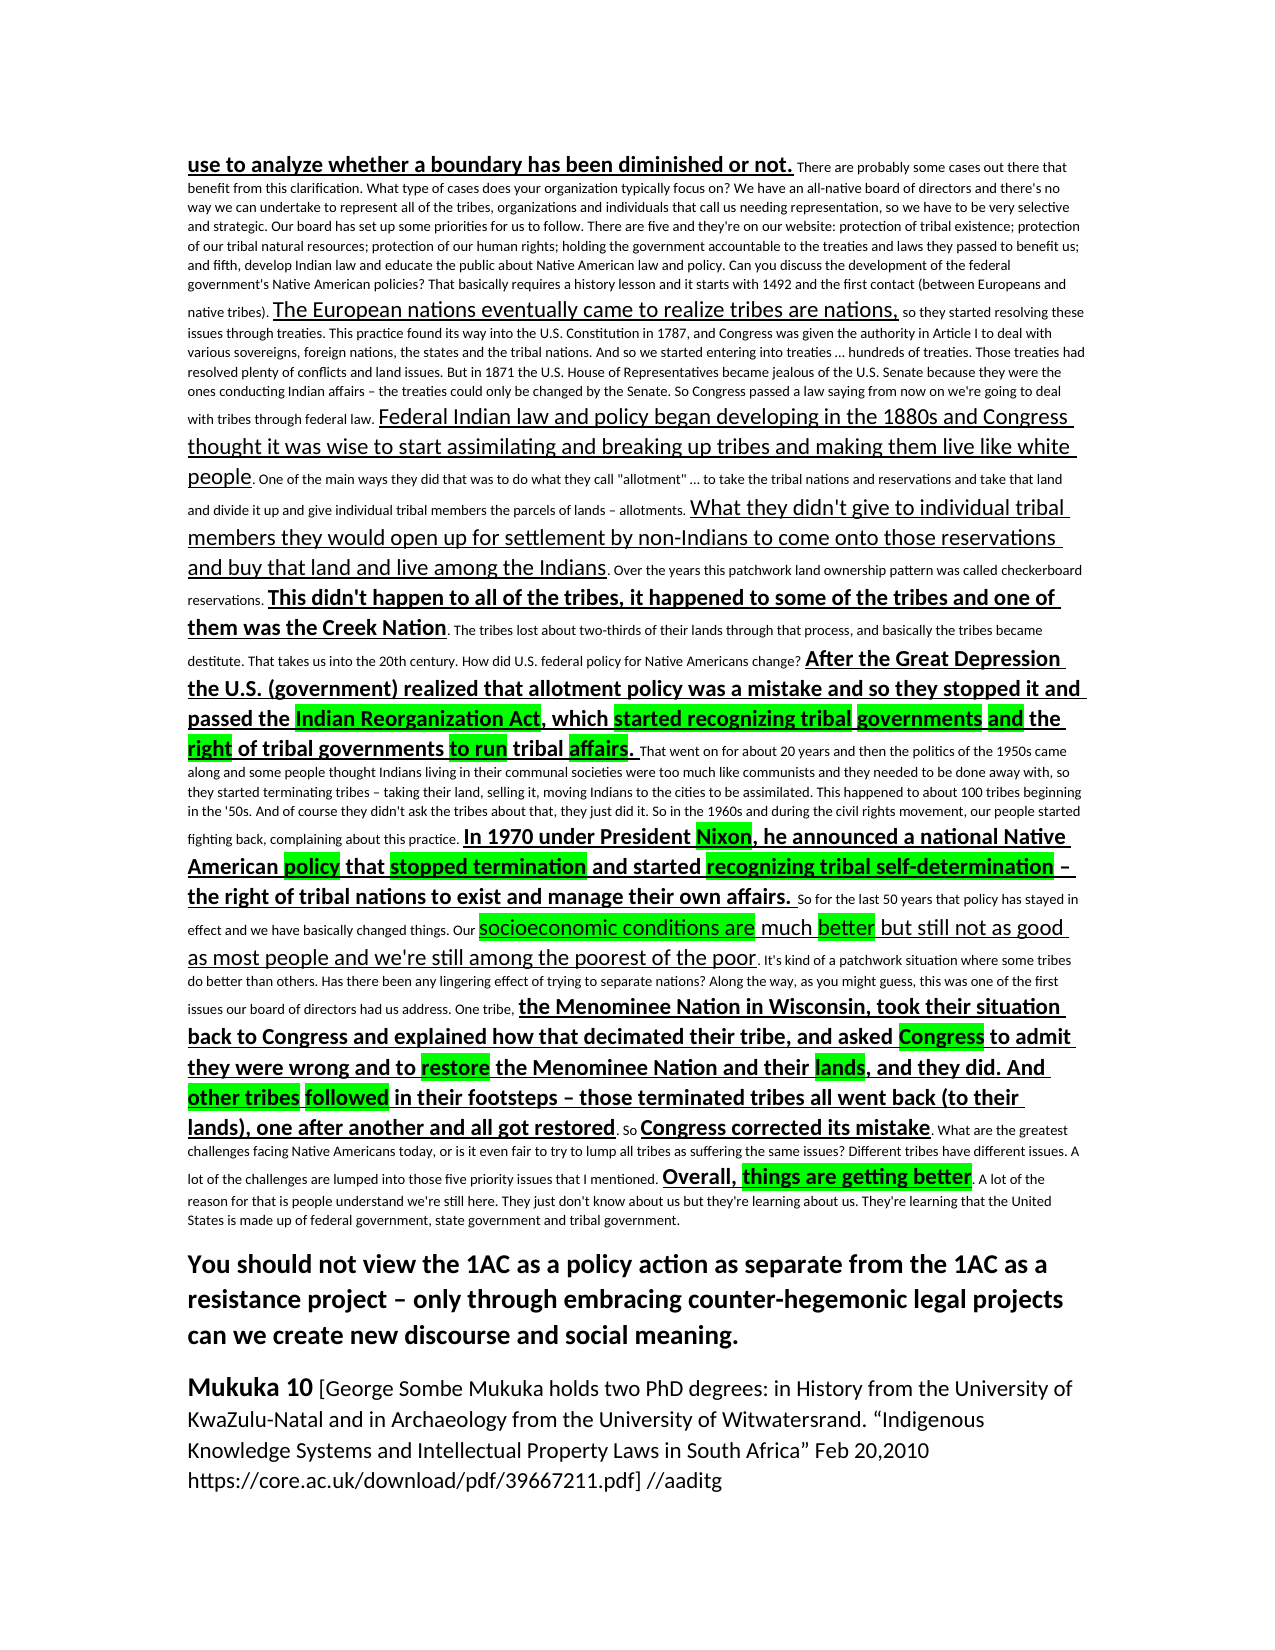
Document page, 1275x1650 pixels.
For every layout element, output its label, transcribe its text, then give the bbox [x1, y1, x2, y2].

text You should not view the 1AC as a policy action as separate from the 1AC as a resistance project – only through embracing counter-hegemonic legal projects can we create new discourse and social meaning. [187, 1247, 1087, 1351]
text Mukuka 10 [George Sombe Mukuka holds two PhD degrees: in History from the University of KwaZulu-Natal and in Archaeology from the University of Witwatersrand. “Indigenous Knowledge Systems and Intellectual Property Laws in South Africa” Feb 20,2010 https://core.ac.uk/download/pdf/39667211.pdf] //aaditg [187, 1370, 1087, 1494]
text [187, 150, 1087, 698]
